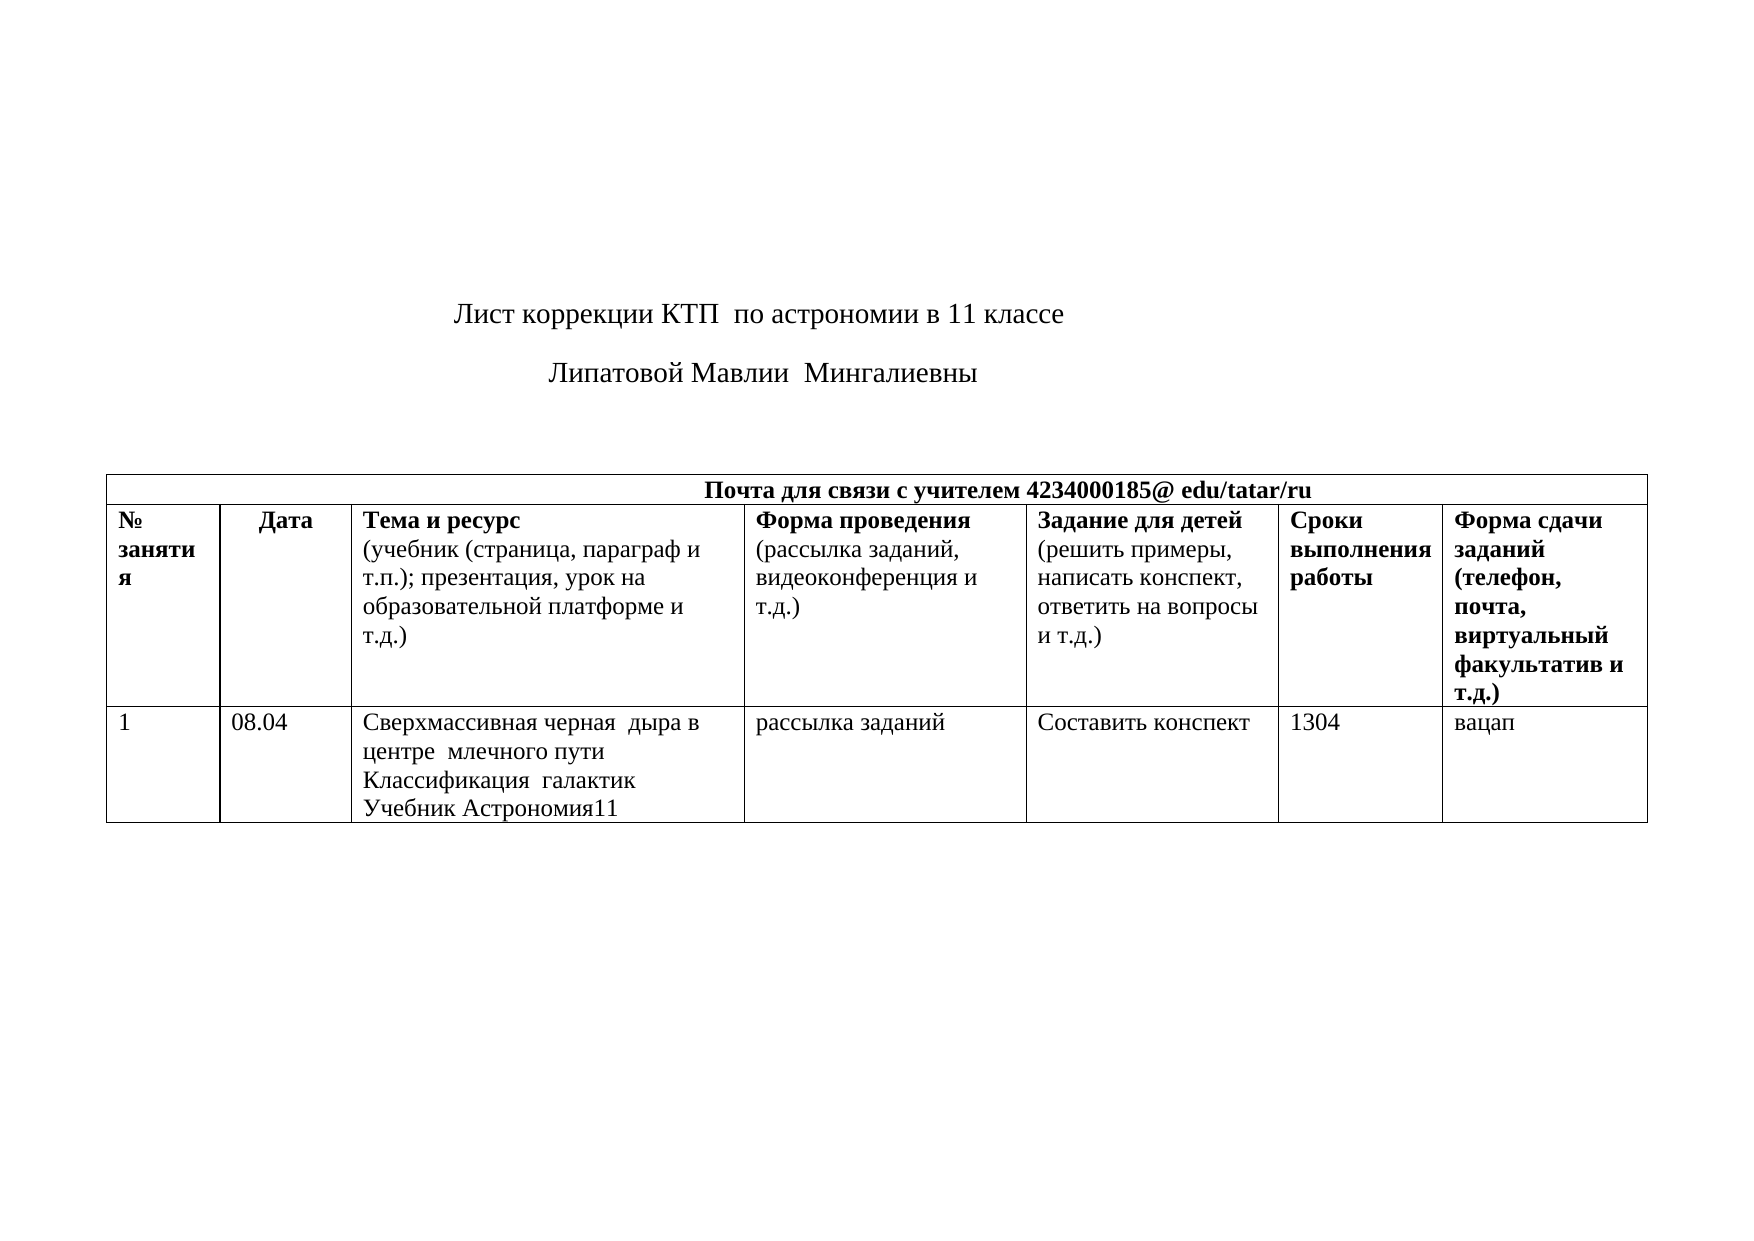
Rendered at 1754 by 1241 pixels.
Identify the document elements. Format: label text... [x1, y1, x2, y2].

table_cell Форма сдачи заданий (телефон, почта, виртуальный факультатив и т.д.) [1443, 505, 1647, 706]
table_cell 1 [107, 707, 219, 822]
text Лист коррекции КТП по астрономии в 11 классе [118, 296, 1636, 329]
table_cell Сроки выполнения работы [1279, 505, 1442, 706]
text Липатовой Мавлии Мингалиевны [118, 355, 1636, 389]
table_cell рассылка заданий [745, 707, 1026, 822]
table_cell Дата [221, 505, 351, 706]
table_cell вацап [1443, 707, 1647, 822]
table_cell Тема и ресурс (учебник (страница, параграф и т.п.); презентация, урок на образовательной платформе и т.д.) [352, 505, 744, 706]
table_cell 08.04 [221, 707, 351, 822]
table_cell № занятия [107, 505, 219, 706]
table_cell Задание для детей (решить примеры, написать конспект, ответить на вопросы и т.д.) [1027, 505, 1278, 706]
table_header Почта для связи с учителем 4234000185@ edu/tatar/ru [107, 475, 1647, 504]
table_cell Сверхмассивная черная дыра в центре млечного пути Классификация галактик Учебник Астрономия11 [352, 707, 744, 822]
table_cell Составить конспект [1027, 707, 1278, 822]
table_cell 1304 [1279, 707, 1442, 822]
table_cell Форма проведения (рассылка заданий, видеоконференция и т.д.) [745, 505, 1026, 706]
